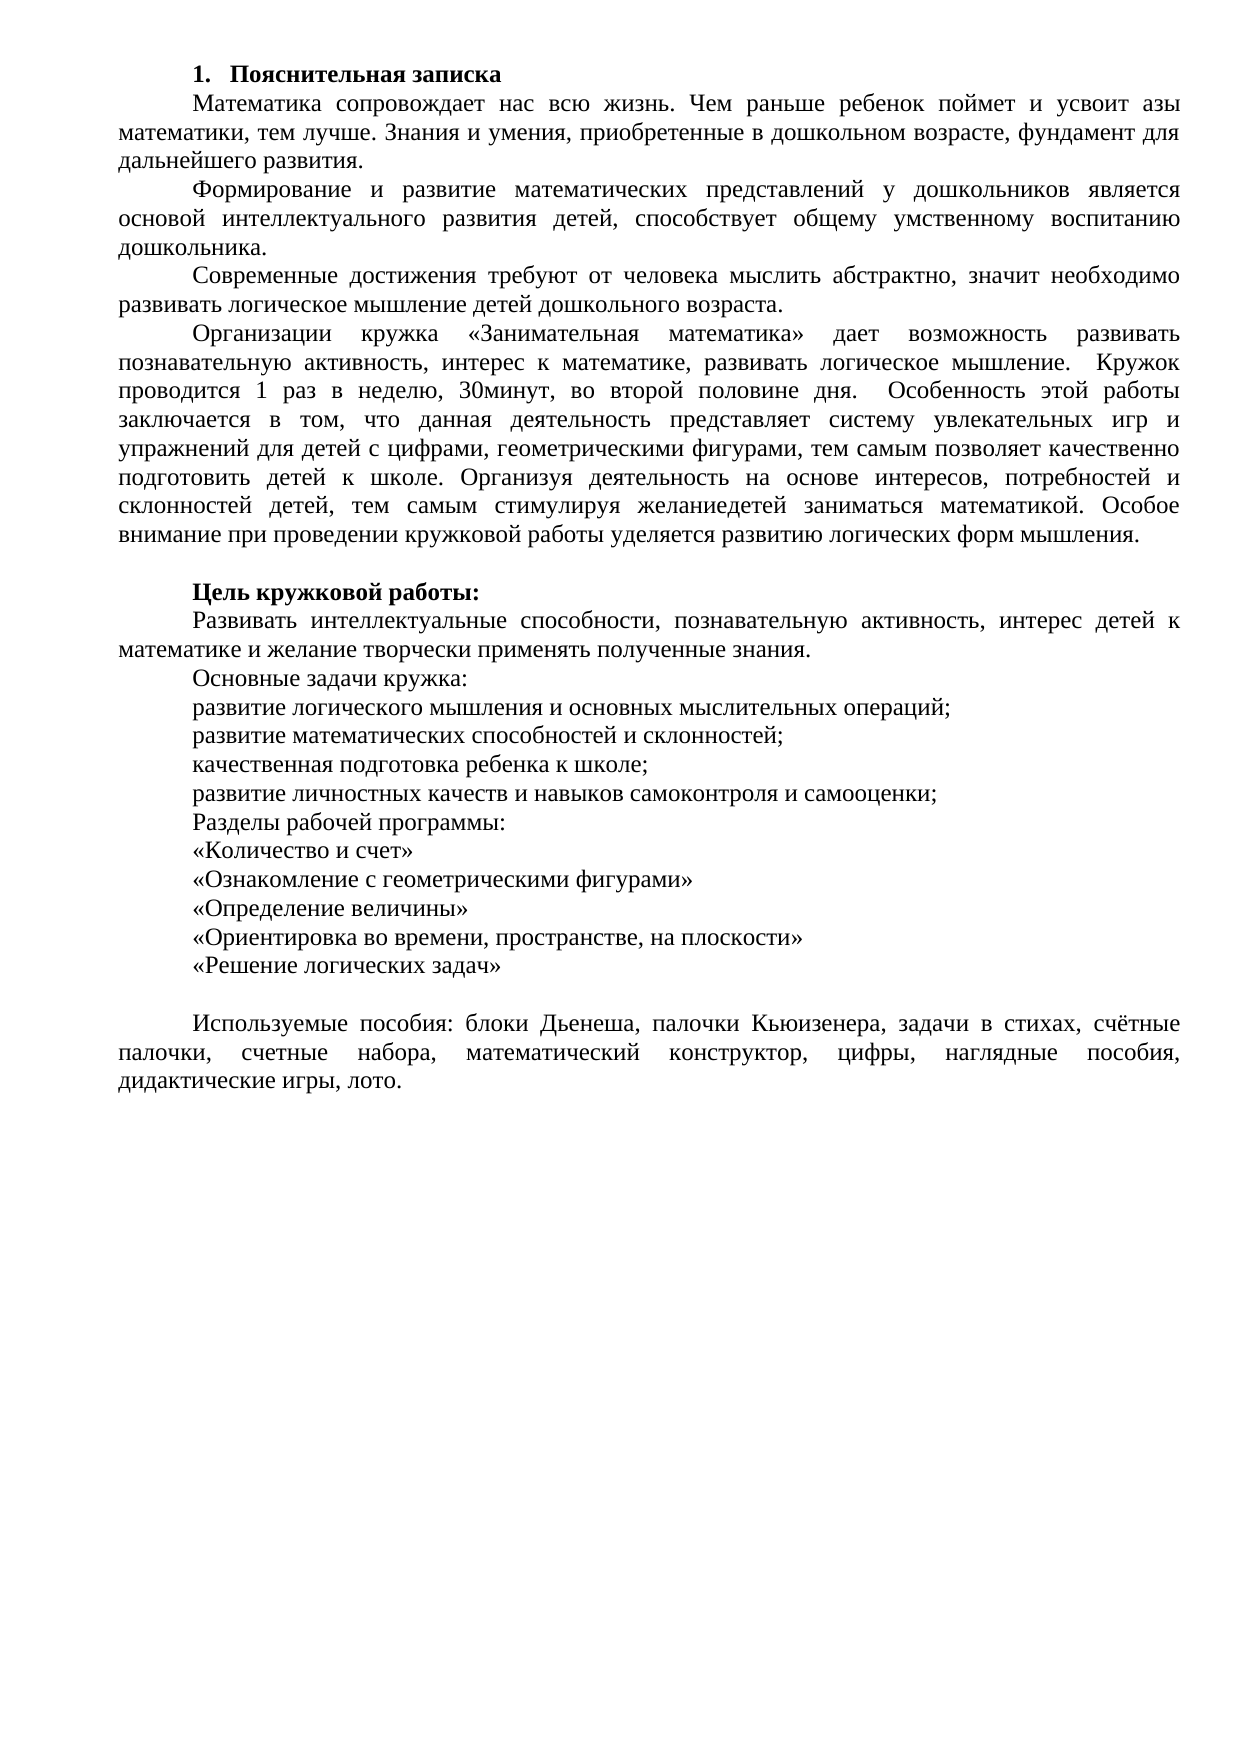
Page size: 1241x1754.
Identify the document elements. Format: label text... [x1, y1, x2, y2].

text Формирование и развитие математических представлений у дошкольников является основой интеллектуального развития детей, способствует общему умственному воспитанию дошкольника. [118, 174, 1181, 260]
list Пояснительная записка [192, 59, 1181, 88]
text «Ориентировка во времени, пространстве, на плоскости» [118, 922, 1181, 950]
text Используемые пособия: блоки Дьенеша, палочки Кьюизенера, задачи в стихах, счётные палочки, счетные набора, математический конструктор, цифры, наглядные пособия, дидактические игры, лото. [118, 1008, 1181, 1094]
text развитие логического мышления и основных мыслительных операций; [118, 692, 1181, 720]
text «Ознакомление с геометрическими фигурами» [118, 864, 1181, 893]
text «Решение логических задач» [118, 950, 1181, 979]
text Современные достижения требуют от человека мыслить абстрактно, значит необходимо развивать логическое мышление детей дошкольного возраста. [118, 260, 1181, 318]
text Разделы рабочей программы: [118, 807, 1181, 835]
text Организации кружка «Занимательная математика» дает возможность развивать познавательную активность, интерес к математике, развивать логическое мышление. Кружок проводится 1 раз в неделю, 30минут, во второй половине дня. Особенность этой работы заключается в том, что данная деятельность представляет систему увлекательных игр и упражнений для детей с цифрами, геометрическими фигурами, тем самым позволяет качественно подготовить детей к школе. Организуя деятельность на основе интересов, потребностей и склонностей детей, тем самым стимулируя желаниедетей заниматься математикой. Особое внимание при проведении кружковой работы уделяется развитию логических форм мышления. [118, 318, 1181, 548]
text Основные задачи кружка: [118, 663, 1181, 692]
text «Количество и счет» [118, 835, 1181, 864]
text Математика сопровождает нас всю жизнь. Чем раньше ребенок поймет и усвоит азы математики, тем лучше. Знания и умения, приобретенные в дошкольном возрасте, фундамент для дальнейшего развития. [118, 88, 1181, 174]
text качественная подготовка ребенка к школе; [118, 749, 1181, 778]
text Цель кружковой работы: [118, 577, 1181, 605]
text развитие математических способностей и склонностей; [118, 720, 1181, 749]
text «Определение величины» [118, 893, 1181, 922]
text развитие личностных качеств и навыков самоконтроля и самооценки; [118, 778, 1181, 807]
text Развивать интеллектуальные способности, познавательную активность, интерес детей к математике и желание творчески применять полученные знания. [118, 605, 1181, 663]
